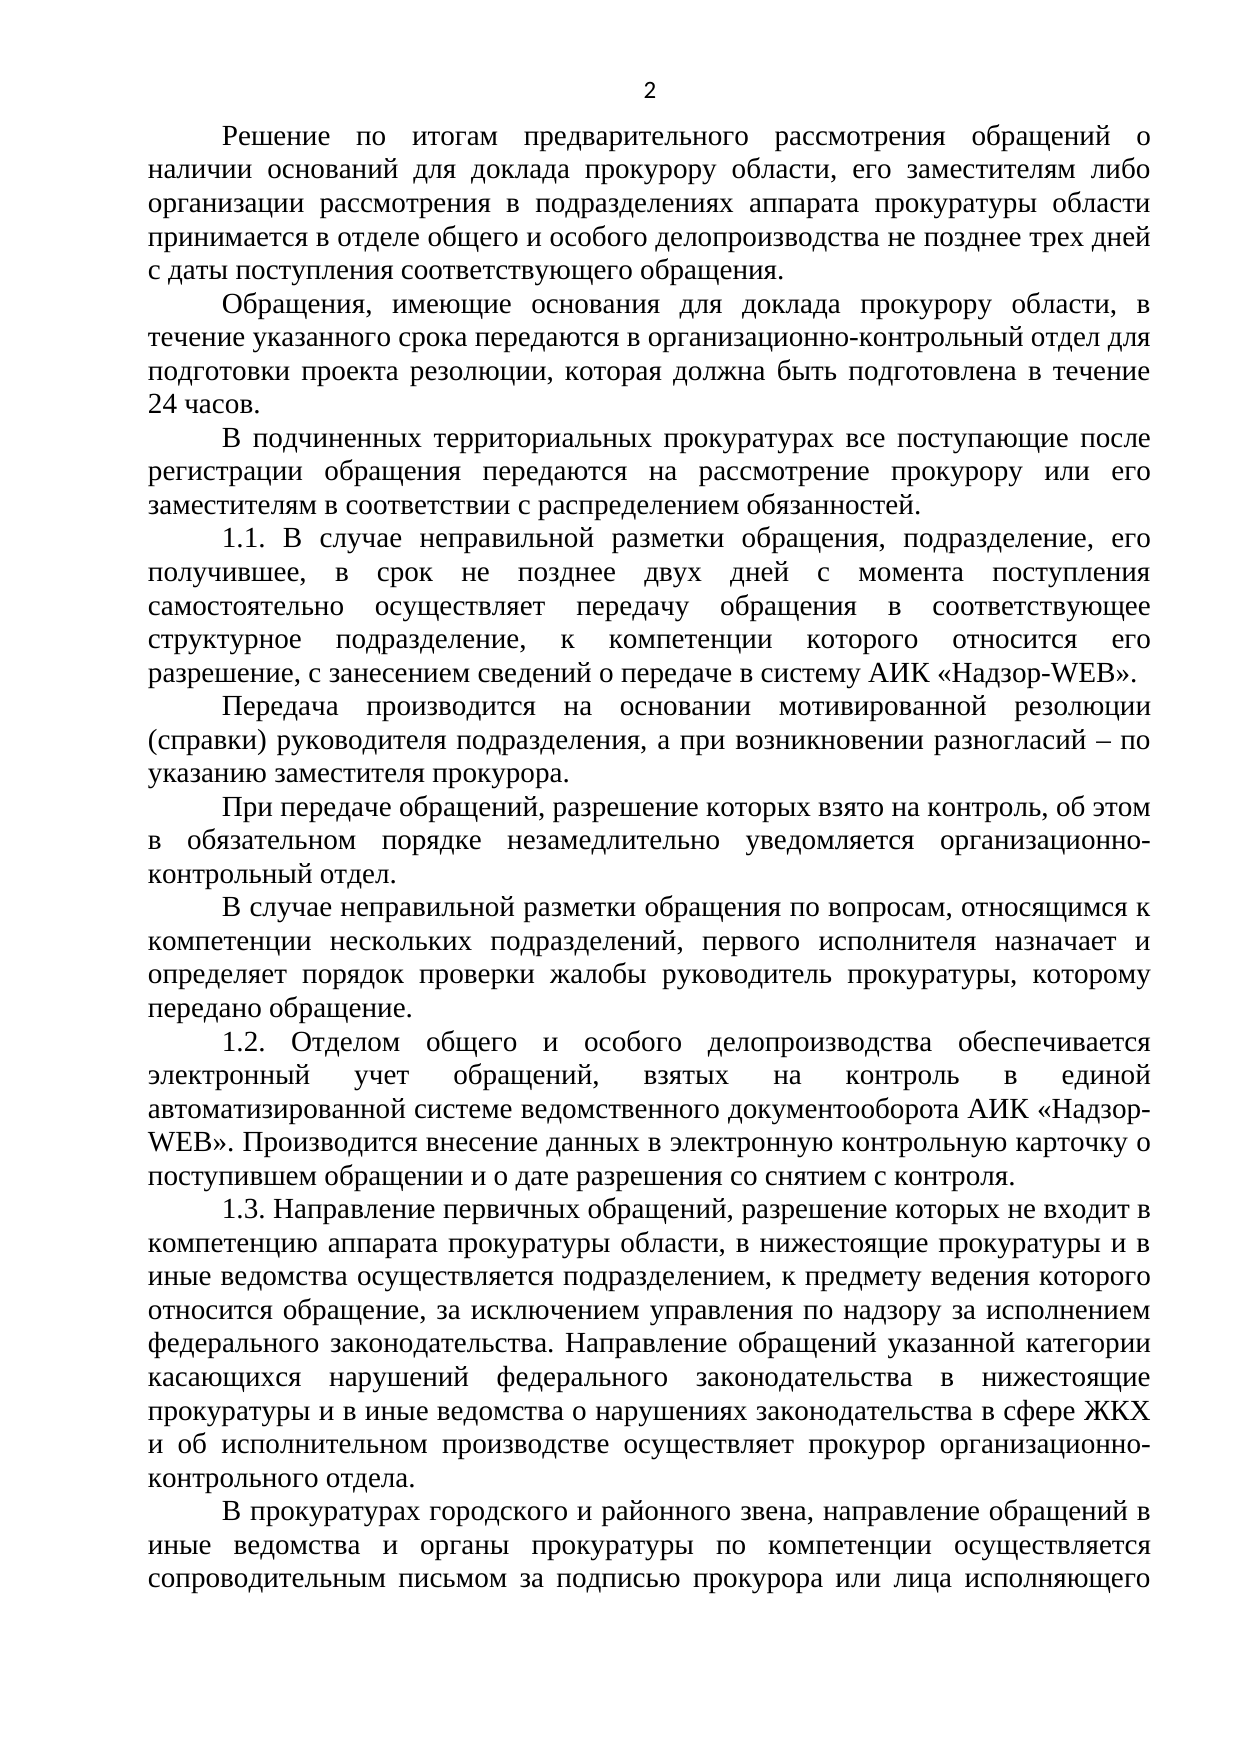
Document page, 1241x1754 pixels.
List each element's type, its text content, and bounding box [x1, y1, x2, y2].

text Передача производится на основании мотивированной резолюции (справки) руководителя подразделения, а при возникновении разногласий – по указанию заместителя прокурора. [148, 688, 1152, 789]
text В подчиненных территориальных прокуратурах все поступающие после регистрации обращения передаются на рассмотрение прокурору или его заместителям в соответствии с распределением обязанностей. [148, 420, 1152, 521]
text В случае неправильной разметки обращения по вопросам, относящимся к компетенции нескольких подразделений, первого исполнителя назначает и определяет порядок проверки жалобы руководитель прокуратуры, которому передано обращение. [148, 889, 1152, 1024]
text При передаче обращений, разрешение которых взято на контроль, об этом в обязательном порядке незамедлительно уведомляется организационно-контрольный отдел. [148, 789, 1152, 889]
text 1.2. Отделом общего и особого делопроизводства обеспечивается электронный учет обращений, взятых на контроль в единой автоматизированной системе ведомственного документооборота АИК «Надзор-WEB». Производится внесение данных в электронную контрольную карточку о поступившем обращении и о дате разрешения со снятием с контроля. [148, 1024, 1152, 1191]
text Решение по итогам предварительного рассмотрения обращений о наличии оснований для доклада прокурору области, его заместителям либо организации рассмотрения в подразделениях аппарата прокуратуры области принимается в отделе общего и особого делопроизводства не позднее трех дней с даты поступления соответствующего обращения. [148, 118, 1152, 286]
text Обращения, имеющие основания для доклада прокурору области, в течение указанного срока передаются в организационно-контрольный отдел для подготовки проекта резолюции, которая должна быть подготовлена в течение 24 часов. [148, 286, 1152, 420]
text 1.1. В случае неправильной разметки обращения, подразделение, его получившее, в срок не позднее двух дней с момента поступления самостоятельно осуществляет передачу обращения в соответствующее структурное подразделение, к компетенции которого относится его разрешение, с занесением сведений о передаче в систему АИК «Надзор-WEB». [148, 521, 1152, 688]
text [148, 1493, 1152, 1594]
text 1.3. Направление первичных обращений, разрешение которых не входит в компетенцию аппарата прокуратуры области, в нижестоящие прокуратуры и в иные ведомства осуществляется подразделением, к предмету ведения которого относится обращение, за исключением управления по надзору за исполнением федерального законодательства. Направление обращений указанной категории касающихся нарушений федерального законодательства в нижестоящие прокуратуры и в иные ведомства о нарушениях законодательства в сфере ЖКХ и об исполнительном производстве осуществляет прокурор организационно-контрольного отдела. [148, 1191, 1152, 1493]
